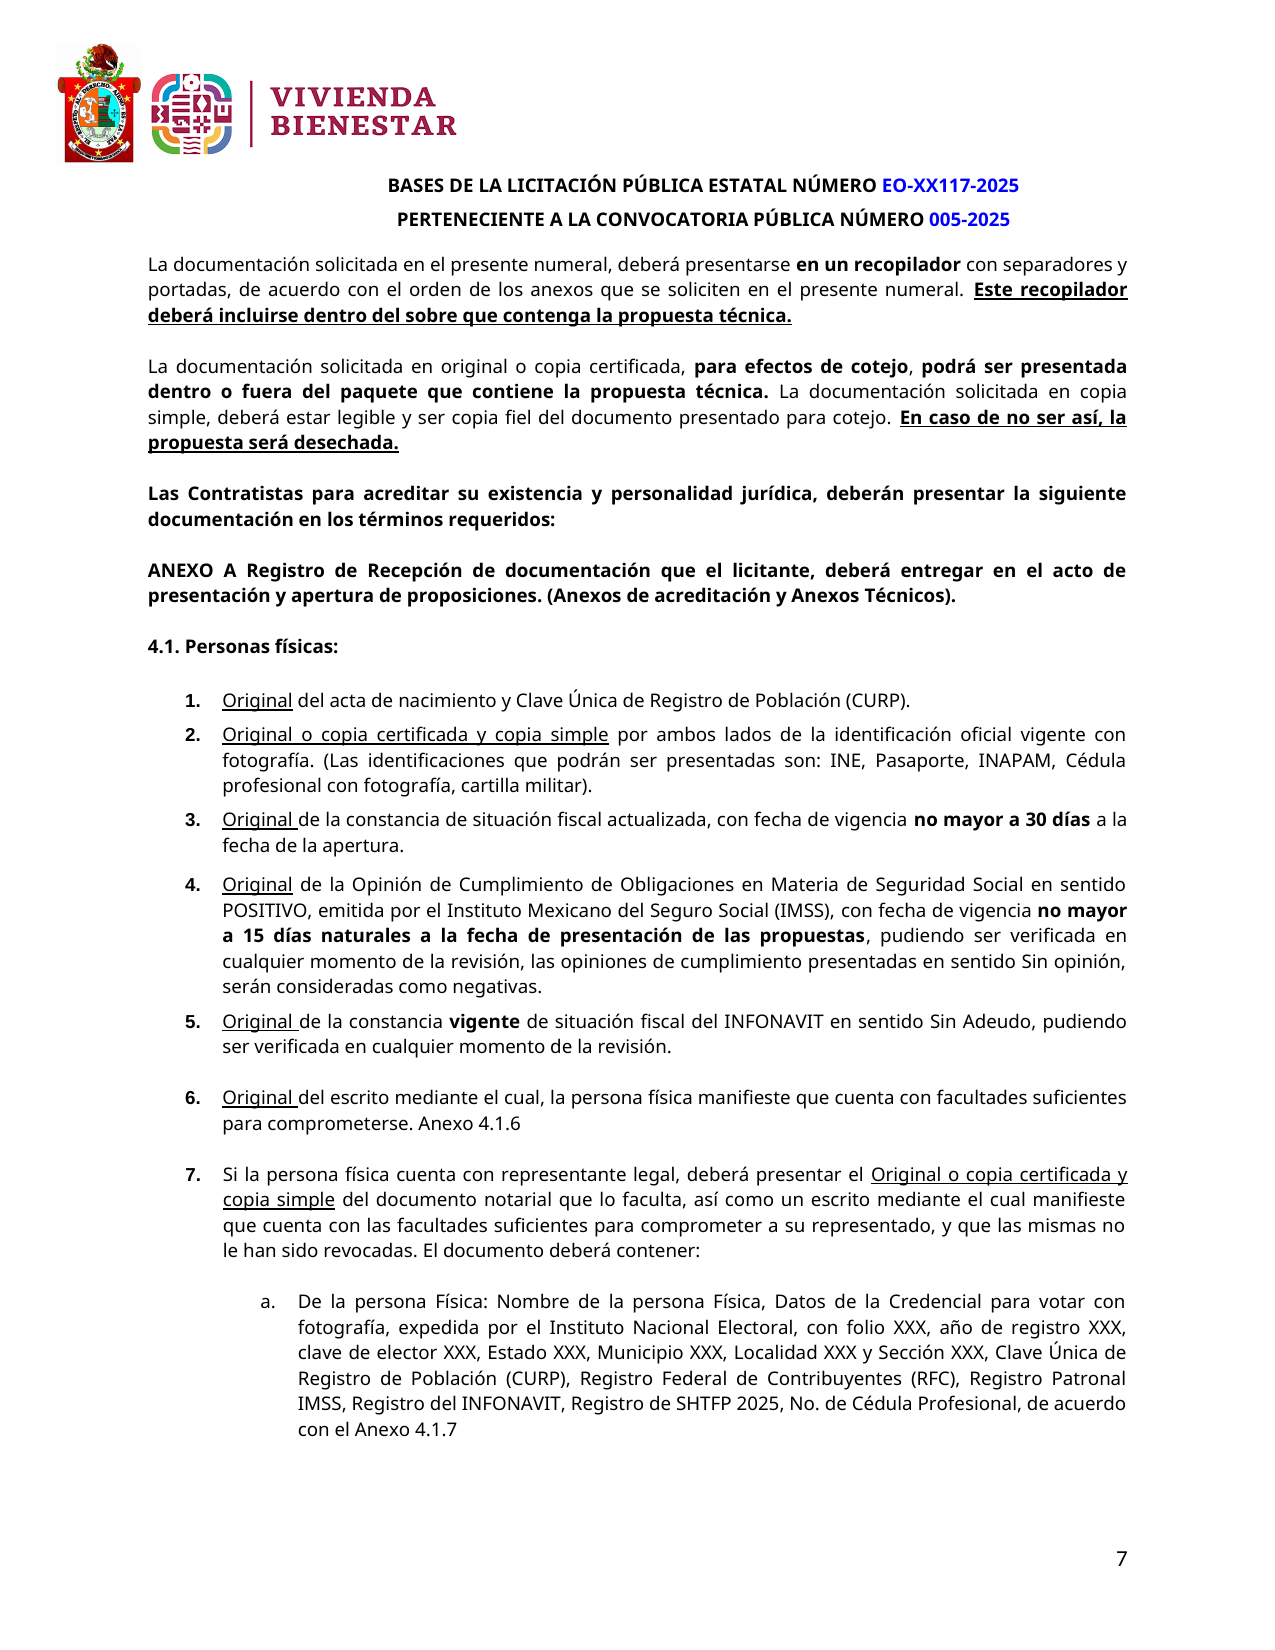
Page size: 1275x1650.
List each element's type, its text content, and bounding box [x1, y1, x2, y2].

text Las Contratistas para acreditar su existencia y personalidad jurídica, deberán presentar la siguiente documentación en los términos requeridos: [148, 481, 1127, 532]
text La documentación solicitada en el presente numeral, deberá presentarse en un recopilador con separadores y portadas, de acuerdo con el orden de los anexos que se soliciten en el presente numeral. Este recopilador deberá incluirse dentro del sobre que contenga la propuesta técnica. [148, 251, 1127, 328]
list Original de la Opinión de Cumplimiento de Obligaciones en Materia de Seguridad Social en sentido POSITIVO, emitida por el Instituto Mexicano del Seguro Social (IMSS), con fecha de vigencia no mayor a 15 días naturales a la fecha de presentación de las propuestas, pudiendo ser verificada en cualquier momento de la revisión, las opiniones de cumplimiento presentadas en sentido Sin opinión, serán consideradas como negativas. [185, 872, 1127, 999]
list Original de la constancia de situación fiscal actualizada, con fecha de vigencia no mayor a 30 días a la fecha de la apertura. [185, 807, 1127, 858]
picture [55, 42, 143, 165]
list Si la persona física cuenta con representante legal, deberá presentar el Original o copia certificada y copia simple del documento notarial que lo faculta, así como un escrito mediante el cual manifieste que cuenta con las facultades suficientes para comprometer a su representado, y que las mismas no le han sido revocadas. El documento deberá contener: [185, 1161, 1127, 1263]
list Original del escrito mediante el cual, la persona física manifieste que cuenta con facultades suficientes para comprometerse. Anexo 4.1.6 [185, 1084, 1127, 1136]
list Original del acta de nacimiento y Clave Única de Registro de Población (CURP). [185, 687, 1127, 713]
picture [147, 66, 473, 163]
list Original o copia certificada y copia simple por ambos lados de la identificación oficial vigente con fotografía. (Las identificaciones que podrán ser presentadas son: INE, Pasaporte, INAPAM, Cédula profesional con fotografía, cartilla militar). [185, 721, 1127, 798]
text 4.1. Personas físicas: [148, 634, 1127, 659]
list De la persona Física: Nombre de la persona Física, Datos de la Credencial para votar con fotografía, expedida por el Instituto Nacional Electoral, con folio XXX, año de registro XXX, clave de elector XXX, Estado XXX, Municipio XXX, Localidad XXX y Sección XXX, Clave Única de Registro de Población (CURP), Registro Federal de Contribuyentes (RFC), Registro Patronal IMSS, Registro del INFONAVIT, Registro de SHTFP 2025, No. de Cédula Profesional, de acuerdo con el Anexo 4.1.7 [260, 1289, 1127, 1442]
text La documentación solicitada en original o copia certificada, para efectos de cotejo, podrá ser presentada dentro o fuera del paquete que contiene la propuesta técnica. La documentación solicitada en copia simple, deberá estar legible y ser copia fiel del documento presentado para cotejo. En caso de no ser así, la propuesta será desechada. [148, 353, 1127, 455]
text ANEXO A Registro de Recepción de documentación que el licitante, deberá entregar en el acto de presentación y apertura de proposiciones. (Anexos de acreditación y Anexos Técnicos). [148, 557, 1127, 608]
list Original de la constancia vigente de situación fiscal del INFONAVIT en sentido Sin Adeudo, pudiendo ser verificada en cualquier momento de la revisión. [185, 1008, 1127, 1059]
